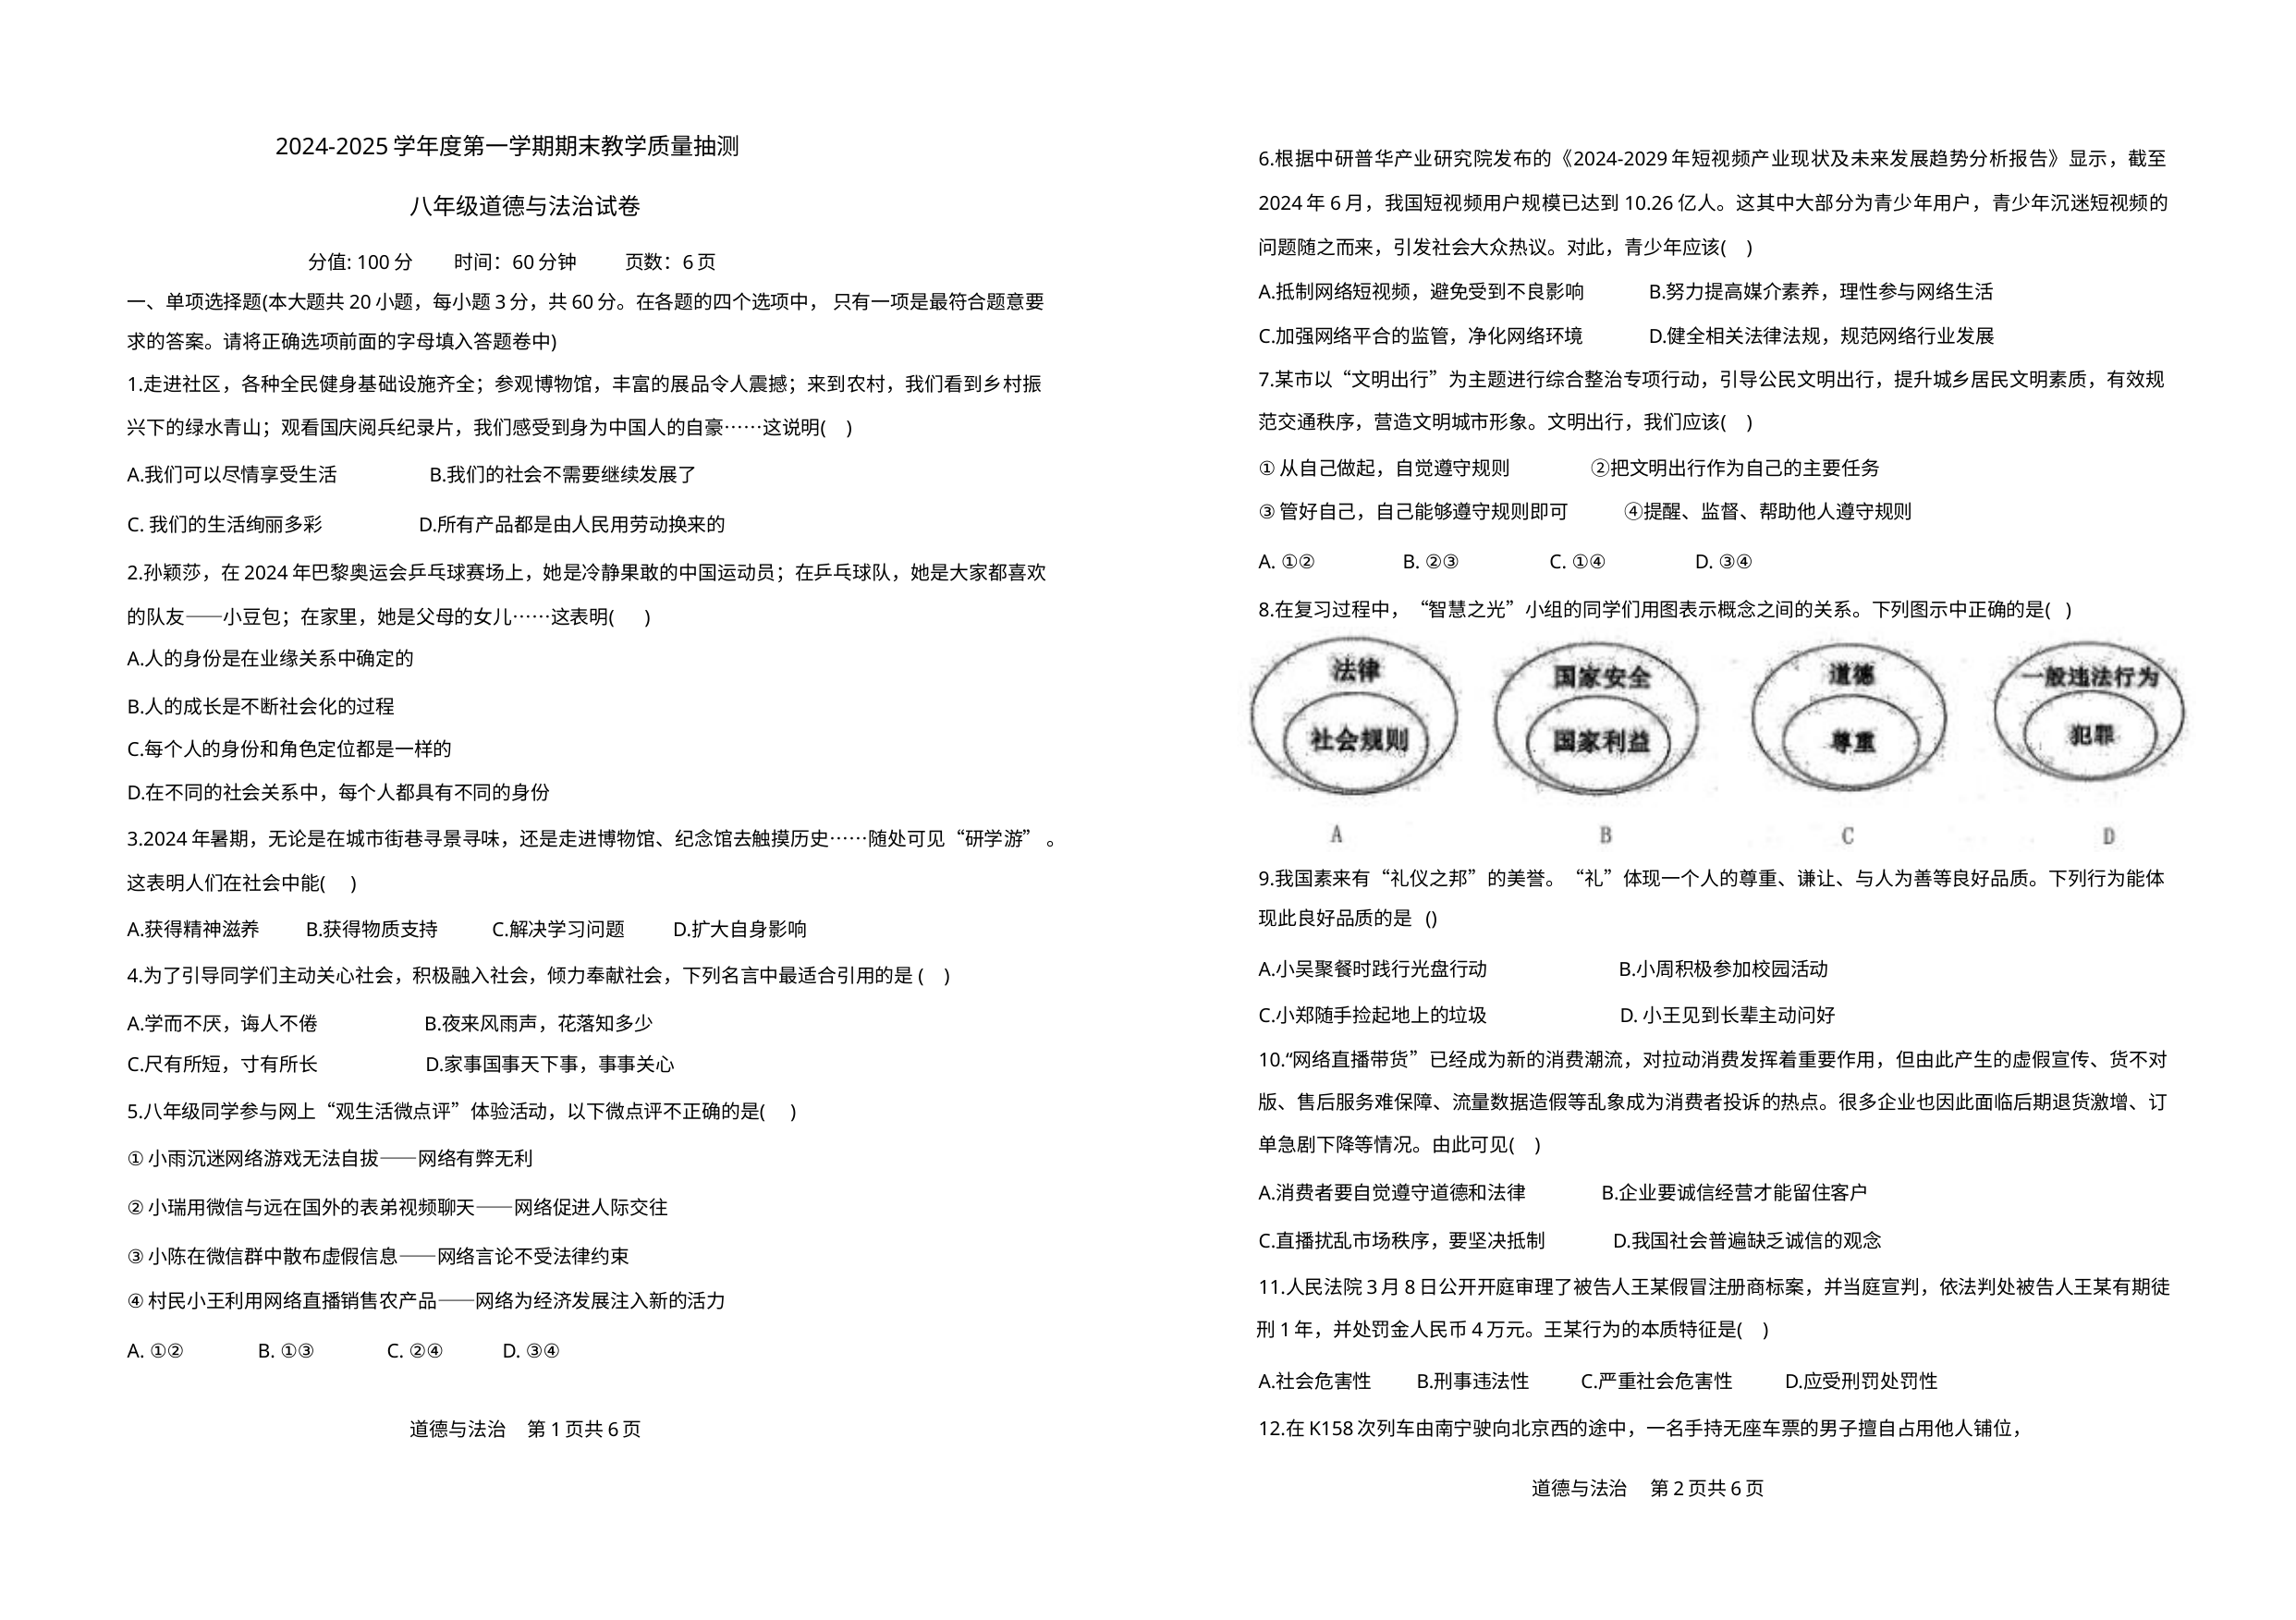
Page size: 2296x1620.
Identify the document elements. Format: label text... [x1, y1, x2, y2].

text B.人的成长是不断社会化的过程 [127, 688, 1046, 717]
text 道德与法治 第1页共6页 [410, 1405, 1046, 1433]
text A.社会危害性 B.刑事违法性 C.严重社会危害性 D.应受刑罚处罚性 [1258, 1359, 2218, 1392]
text 6.根据中研普华产业研究院发布的《2024-2029年短视频产业现状及未来发展趋势分析报告》显示，截至2024年6月，我国短视频用户规模已达到10.26亿人。这其中大部分为青少年用户，青少年沉迷短视频的问题随之而来，引发社会大众热议。对此，青少年应该( ) [1258, 127, 2168, 260]
text 9.我国素来有“礼仪之邦”的美誉。“礼”体现一个人的尊重、谦让、与人为善等良好品质。下列行为能体现此良好品质的是 () [1258, 851, 2168, 930]
text C.直播扰乱市场秩序，要坚决抵制 D.我国社会普遍缺乏诚信的观念 [1258, 1223, 2218, 1251]
text 8.在复习过程中，“智慧之光”小组的同学们用图表示概念之间的关系。下列图示中正确的是( ) [1258, 579, 2170, 622]
text ③小陈在微信群中散布虚假信息——网络言论不受法律约束 [127, 1236, 1046, 1262]
text D.在不同的社会关系中，每个人都具有不同的身份 [127, 775, 1046, 802]
text 7.某市以“文明出行”为主题进行综合整治专项行动，引导公民文明出行，提升城乡居民文明素质，有效规范交通秩序，营造文明城市形象。文明出行，我们应该( ) [1258, 350, 2168, 435]
text C.尺有所短，寸有所长 D.家事国事天下事，事事关心 [127, 1045, 1046, 1074]
text 道德与法治 第2页共6页 [1532, 1468, 2218, 1498]
picture [1237, 626, 2196, 851]
text C. 我们的生活绚丽多彩 D.所有产品都是由人民用劳动换来的 [127, 507, 1046, 537]
text A.我们可以尽情享受生活 B.我们的社会不需要继续发展了 [127, 459, 1046, 486]
text C.小郑随手捡起地上的垃圾 D. 小王见到长辈主动问好 [1258, 993, 2218, 1026]
text 4.为了引导同学们主动关心社会，积极融入社会，倾力奉献社会，下列名言中最适合引用的是 ( ) [127, 941, 1046, 985]
text A.小吴聚餐时践行光盘行动 B.小周积极参加校园活动 [1258, 953, 2218, 980]
text 一、单项选择题(本大题共20小题，每小题3分，共60分。在各题的四个选项中， 只有一项是最符合题意要求的答案。请将正确选项前面的字母填入答题卷中) [127, 275, 1046, 354]
text 1.走进社区，各种全民健身基础设施齐全；参观博物馆，丰富的展品令人震撼；来到农村，我们看到乡村振兴下的绿水青山；观看国庆阅兵纪录片，我们感受到身为中国人的自豪……这说明( ) [127, 354, 1046, 440]
text ①从自己做起，自觉遵守规则 ②把文明出行作为自己的主要任务 [1258, 448, 2218, 481]
text C.加强网络平合的监管，净化网络环境 D.健全相关法律法规，规范网络行业发展 [1258, 320, 2218, 348]
text A. ①② B. ②③ C. ①④ D. ③④ [1258, 541, 2218, 574]
text 10.“网络直播带货”已经成为新的消费潮流，对拉动消费发挥着重要作用，但由此产生的虚假宣传、货不对版、售后服务难保障、流量数据造假等乱象成为消费者投诉的热点。很多企业也因此面临后期退货激增、订单急剧下降等情况。由此可见( ) [1258, 1028, 2168, 1155]
text ①小雨沉迷网络游戏无法自拔——网络有弊无利 [127, 1139, 1046, 1166]
text 分值: 100分 时间：60分钟 页数：6页 [308, 242, 1046, 275]
text 2.孙颖莎，在2024年巴黎奥运会乒乓球赛场上，她是冷静果敢的中国运动员；在乒乓球队，她是大家都喜欢的队友——小豆包；在家里，她是父母的女儿……这表明( ) [127, 541, 1046, 629]
text 2024-2025学年度第一学期期末教学质量抽测 [275, 125, 1046, 162]
text A.抵制网络短视频，避免受到不良影响 B.努力提高媒介素养，理性参与网络生活 [1258, 272, 2218, 304]
text A.消费者要自觉遵守道德和法律 B.企业要诚信经营才能留住客户 [1258, 1175, 2218, 1203]
text ④村民小王利用网络直播销售农产品——网络为经济发展注入新的活力 [127, 1278, 1046, 1305]
text 3.2024年暑期，无论是在城市街巷寻景寻味，还是走进博物馆、纪念馆去触摸历史……随处可见“研学游”。这表明人们在社会中能( ) [127, 804, 1046, 893]
text A.人的身份是在业缘关系中确定的 [127, 642, 1046, 669]
text A.获得精神滋养 B.获得物质支持 C.解决学习问题 D.扩大自身影响 [127, 907, 1046, 939]
text 11.人民法院3月8日公开开庭审理了被告人王某假冒注册商标案，并当庭宣判，依法判处被告人王某有期徒刑1年，并处罚金人民币4万元。王某行为的本质特征是( ) [1256, 1255, 2170, 1340]
text ②小瑞用微信与远在国外的表弟视频聊天——网络促进人际交往 [127, 1188, 1046, 1214]
text 12.在K158次列车由南宁驶向北京西的途中，一名手持无座车票的男子擅自占用他人铺位， [1258, 1411, 2218, 1438]
text A. ①② B. ①③ C. ②④ D. ③④ [127, 1328, 1046, 1355]
text 5.八年级同学参与网上“观生活微点评”体验活动，以下微点评不正确的是( ) [127, 1093, 1046, 1120]
text C.每个人的身份和角色定位都是一样的 [127, 731, 1046, 760]
text ③管好自己，自己能够遵守规则即可 ④提醒、监督、帮助他人遵守规则 [1258, 496, 2218, 524]
text 八年级道德与法治试卷 [410, 185, 1046, 221]
text A.学而不厌，诲人不倦 B.夜来风雨声，花落知多少 [127, 1005, 1046, 1033]
